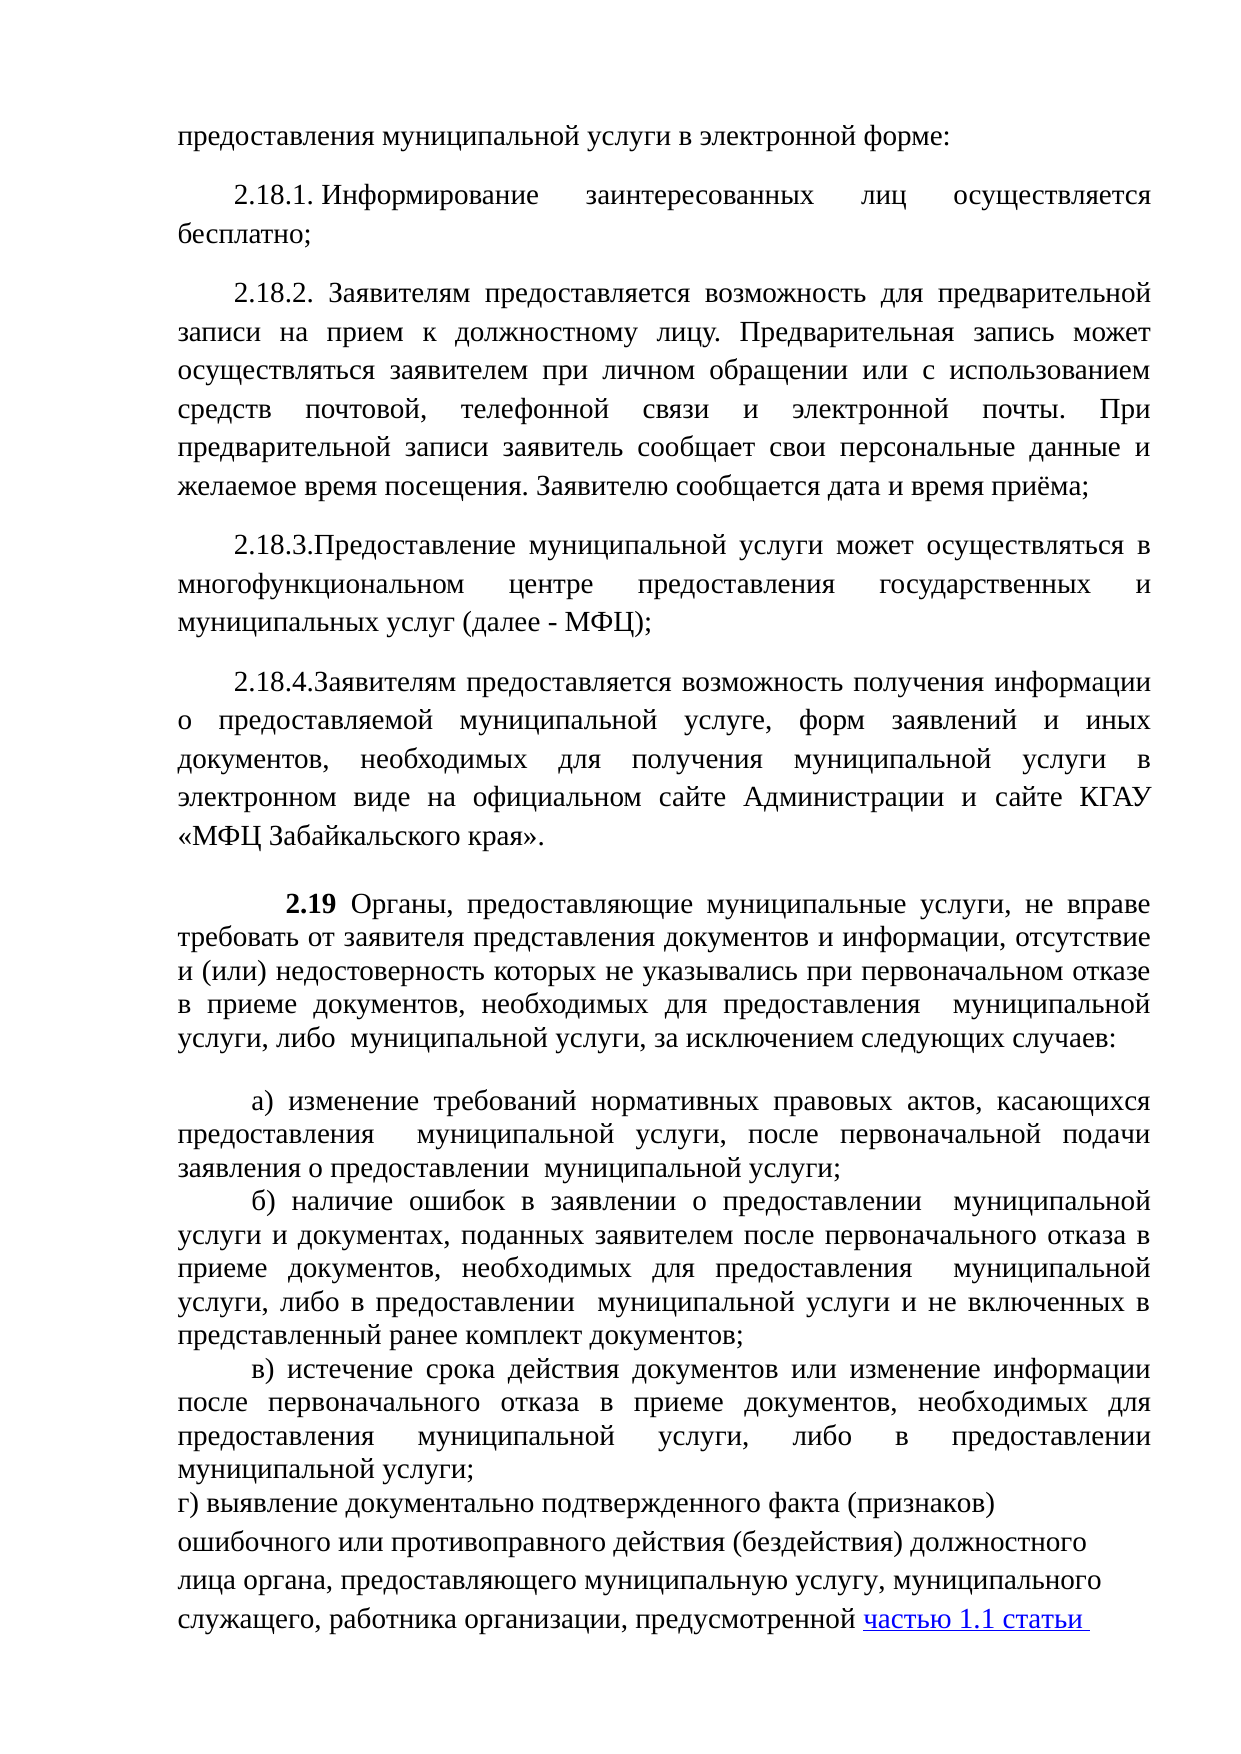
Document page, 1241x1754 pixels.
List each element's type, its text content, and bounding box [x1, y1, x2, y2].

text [177, 118, 1152, 152]
text в) истечение срока действия документов или изменение информации после первоначального отказа в приеме документов, необходимых для предоставления муниципальной услуги, либо в предоставлении муниципальной услуги; [177, 1351, 1152, 1485]
text 2.18.4.Заявителям предоставляется возможность получения информации о предоставляемой муниципальной услуге, форм заявлений и иных документов, необходимых для получения муниципальной услуги в электронном виде на официальном сайте Администрации и сайте КГАУ «МФЦ Забайкальского края». [177, 664, 1152, 852]
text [177, 1485, 1152, 1634]
text 2.18.1. Информирование заинтересованных лиц осуществляется бесплатно; [177, 177, 1152, 249]
text 2.18.3.Предоставление муниципальной услуги может осуществляться в многофункциональном центре предоставления государственных и муниципальных услуг (далее - МФЦ); [177, 527, 1152, 638]
text б) наличие ошибок в заявлении о предоставлении муниципальной услуги и документах, поданных заявителем после первоначального отказа в приеме документов, необходимых для предоставления муниципальной услуги, либо в предоставлении муниципальной услуги и не включенных в представленный ранее комплект документов; [177, 1183, 1152, 1351]
text а) изменение требований нормативных правовых актов, касающихся предоставления муниципальной услуги, после первоначальной подачи заявления о предоставлении муниципальной услуги; [177, 1083, 1152, 1183]
text 2.18.2. Заявителям предоставляется возможность для предварительной записи на прием к должностному лицу. Предварительная запись может осуществляться заявителем при личном обращении или с использованием средств почтовой, телефонной связи и электронной почты. При предварительной записи заявитель сообщает свои персональные данные и желаемое время посещения. Заявителю сообщается дата и время приёма; [177, 275, 1152, 502]
text 2.19 Органы, предоставляющие муниципальные услуги, не вправе требовать от заявителя представления документов и информации, отсутствие и (или) недостоверность которых не указывались при первоначальном отказе в приеме документов, необходимых для предоставления муниципальной услуги, либо муниципальной услуги, за исключением следующих случаев: [177, 886, 1152, 1053]
